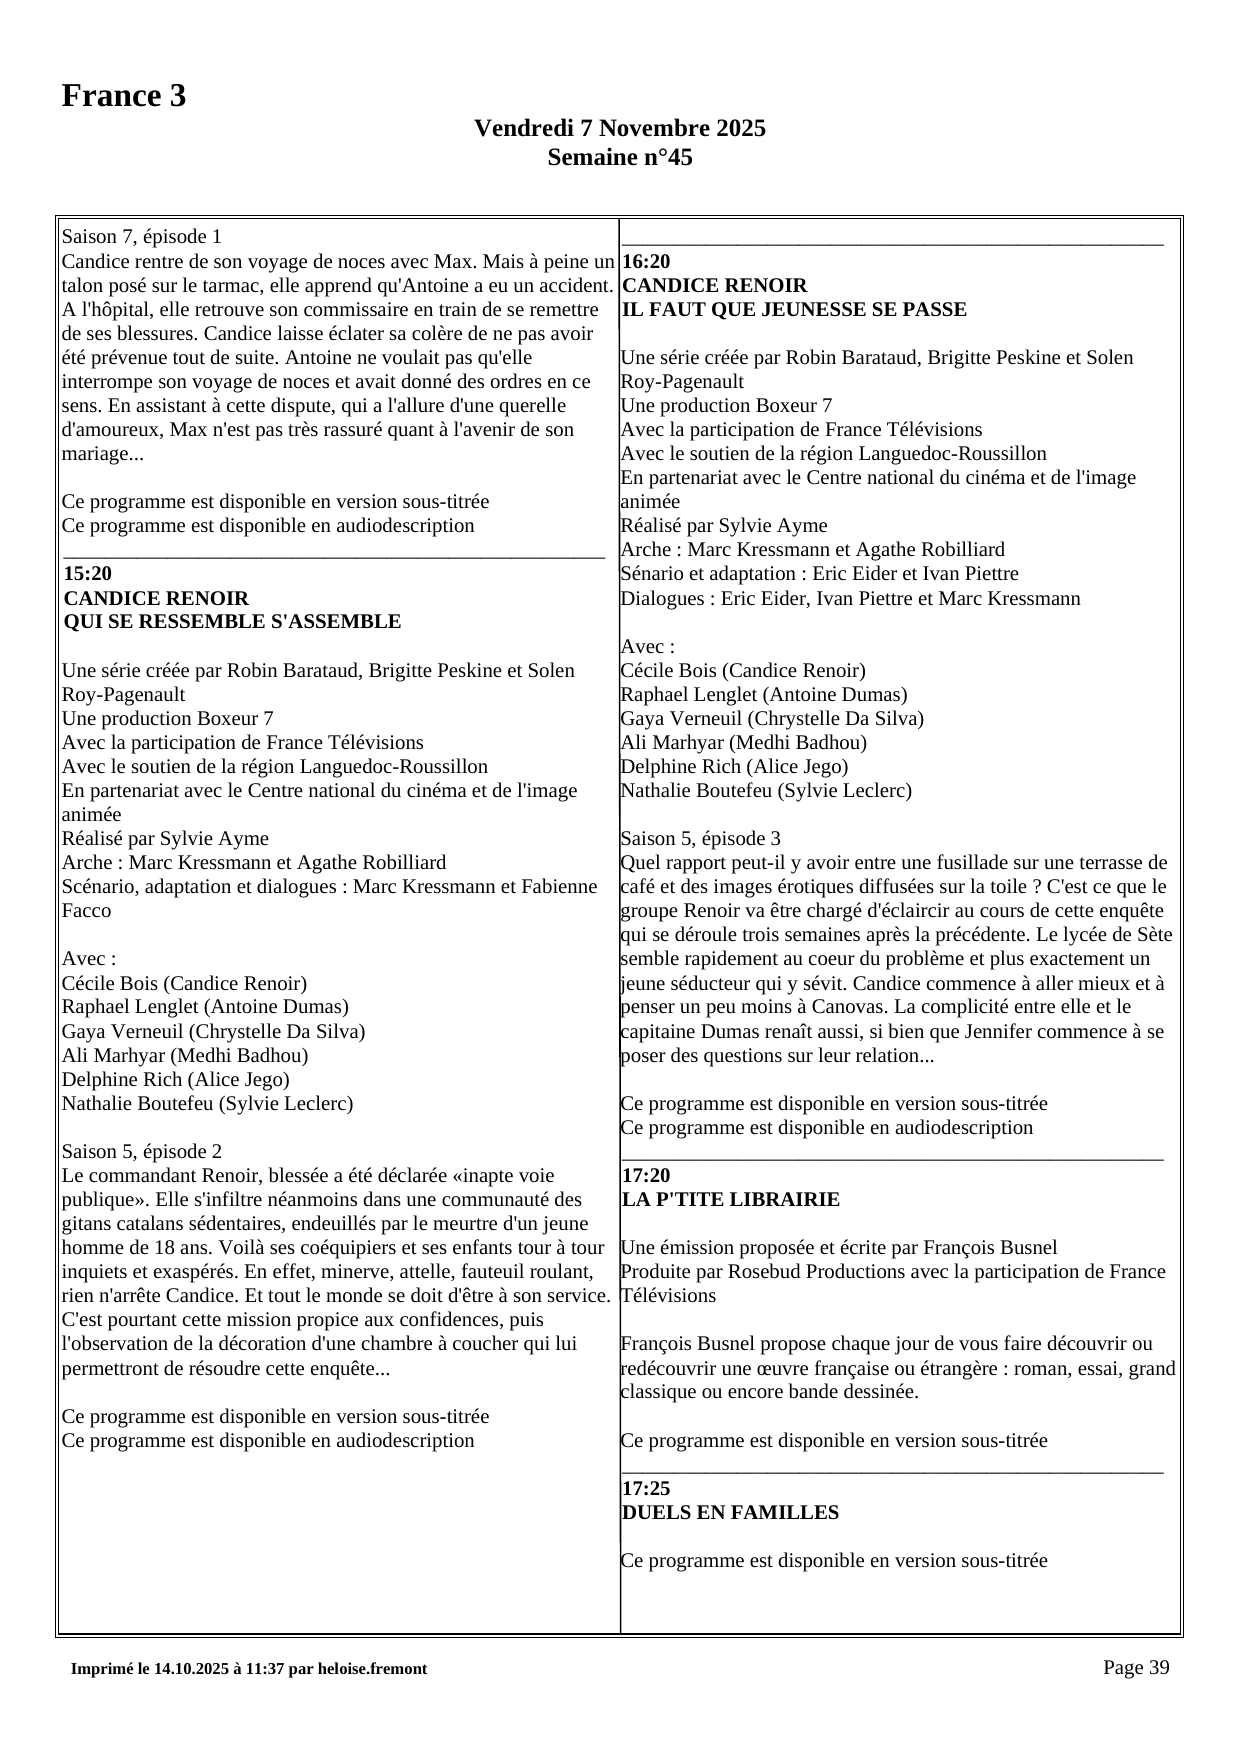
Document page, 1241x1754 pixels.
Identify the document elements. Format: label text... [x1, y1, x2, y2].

text CANDICE RENOIR [622, 273, 1179, 297]
text 17:20 [622, 1163, 1179, 1187]
text Ce programme est disponible en audiodescription [61, 513, 620, 537]
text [622, 1452, 1179, 1476]
text Ce programme est disponible en audiodescription [620, 1115, 1179, 1139]
text ____________________________________________________ [622, 1139, 1179, 1163]
text Ce programme est disponible en version sous-titrée [620, 1091, 1179, 1115]
text IL FAUT QUE JEUNESSE SE PASSE [622, 297, 1179, 321]
text 17:25 [622, 1476, 1179, 1500]
text ____________________________________________________ [63, 537, 620, 561]
text ____________________________________________________ [622, 224, 1179, 248]
text Ce programme est disponible en version sous-titrée [620, 1548, 1179, 1572]
text 15:20 [63, 561, 620, 585]
text CANDICE RENOIR [63, 585, 620, 609]
text Une série créée par Robin Barataud, Brigitte Peskine et Solen Roy-Pagenault Une production Boxeur 7 Avec la participation de France Télévisions Avec le soutien de la région Languedoc-Roussillon En partenariat avec le Centre national du cinéma et de l'image animée Réalisé par Sylvie Ayme Arche : Marc Kressmann et Agathe Robilliard Scénario, adaptation et dialogues : Marc Kressmann et Fabienne Facco Avec : Cécile Bois (Candice Renoir) Raphael Lenglet (Antoine Dumas) Gaya Verneuil (Chrystelle Da Silva) Ali Marhyar (Medhi Badhou) Delphine Rich (Alice Jego) Nathalie Boutefeu (Sylvie Leclerc) Saison 5, épisode 2 Le commandant Renoir, blessée a été déclarée «inapte voie publique». Elle s'infiltre néanmoins dans une communauté des gitans catalans sédentaires, endeuillés par le meurtre d'un jeune homme de 18 ans. Voilà ses coéquipiers et ses enfants tour à tour inquiets et exaspérés. En effet, minerve, attelle, fauteuil roulant, rien n'arrête Candice. Et tout le monde se doit d'être à son service. C'est pourtant cette mission propice aux confidences, puis l'observation de la décoration d'une chambre à coucher qui lui permettront de résoudre cette enquête... [61, 633, 620, 1379]
text DUELS EN FAMILLES [622, 1500, 1179, 1524]
text Ce programme est disponible en version sous-titrée [61, 1403, 620, 1428]
text Une émission proposée et écrite par François Busnel Produite par Rosebud Productions avec la participation de France Télévisions François Busnel propose chaque jour de vous faire découvrir ou redécouvrir une œuvre française ou étrangère : roman, essai, grand classique ou encore bande dessinée. [620, 1211, 1179, 1403]
text Ce programme est disponible en audiodescription [61, 1428, 620, 1452]
text LA P'TITE LIBRAIRIE [622, 1187, 1179, 1211]
text QUI SE RESSEMBLE S'ASSEMBLE [63, 609, 620, 633]
text Ce programme est disponible en version sous-titrée [620, 1428, 1179, 1452]
text 16:20 [622, 248, 1179, 273]
text Ce programme est disponible en version sous-titrée [61, 489, 620, 513]
text Une série créée par Robin Barataud, Brigitte Peskine et Solen Roy-Pagenault Une production Boxeur 7 Avec la participation de France Télévisions Avec le soutien de la région Languedoc-Roussillon En partenariat avec le Centre national du cinéma et de l'image animée Réalisé par Sylvie Ayme Arche : Marc Kressmann et Agathe Robilliard Sénario et adaptation : Eric Eider et Ivan Piettre Dialogues : Eric Eider, Ivan Piettre et Marc Kressmann Avec : Cécile Bois (Candice Renoir) Raphael Lenglet (Antoine Dumas) Gaya Verneuil (Chrystelle Da Silva) Ali Marhyar (Medhi Badhou) Delphine Rich (Alice Jego) Nathalie Boutefeu (Sylvie Leclerc) Saison 5, épisode 3 Quel rapport peut-il y avoir entre une fusillade sur une terrasse de café et des images érotiques diffusées sur la toile ? C'est ce que le groupe Renoir va être chargé d'éclaircir au cours de cette enquête qui se déroule trois semaines après la précédente. Le lycée de Sète semble rapidement au coeur du problème et plus exactement un jeune séducteur qui y sévit. Candice commence à aller mieux et à penser un peu moins à Canovas. La complicité entre elle et le capitaine Dumas renaît aussi, si bien que Jennifer commence à se poser des questions sur leur relation... [620, 321, 1179, 1067]
